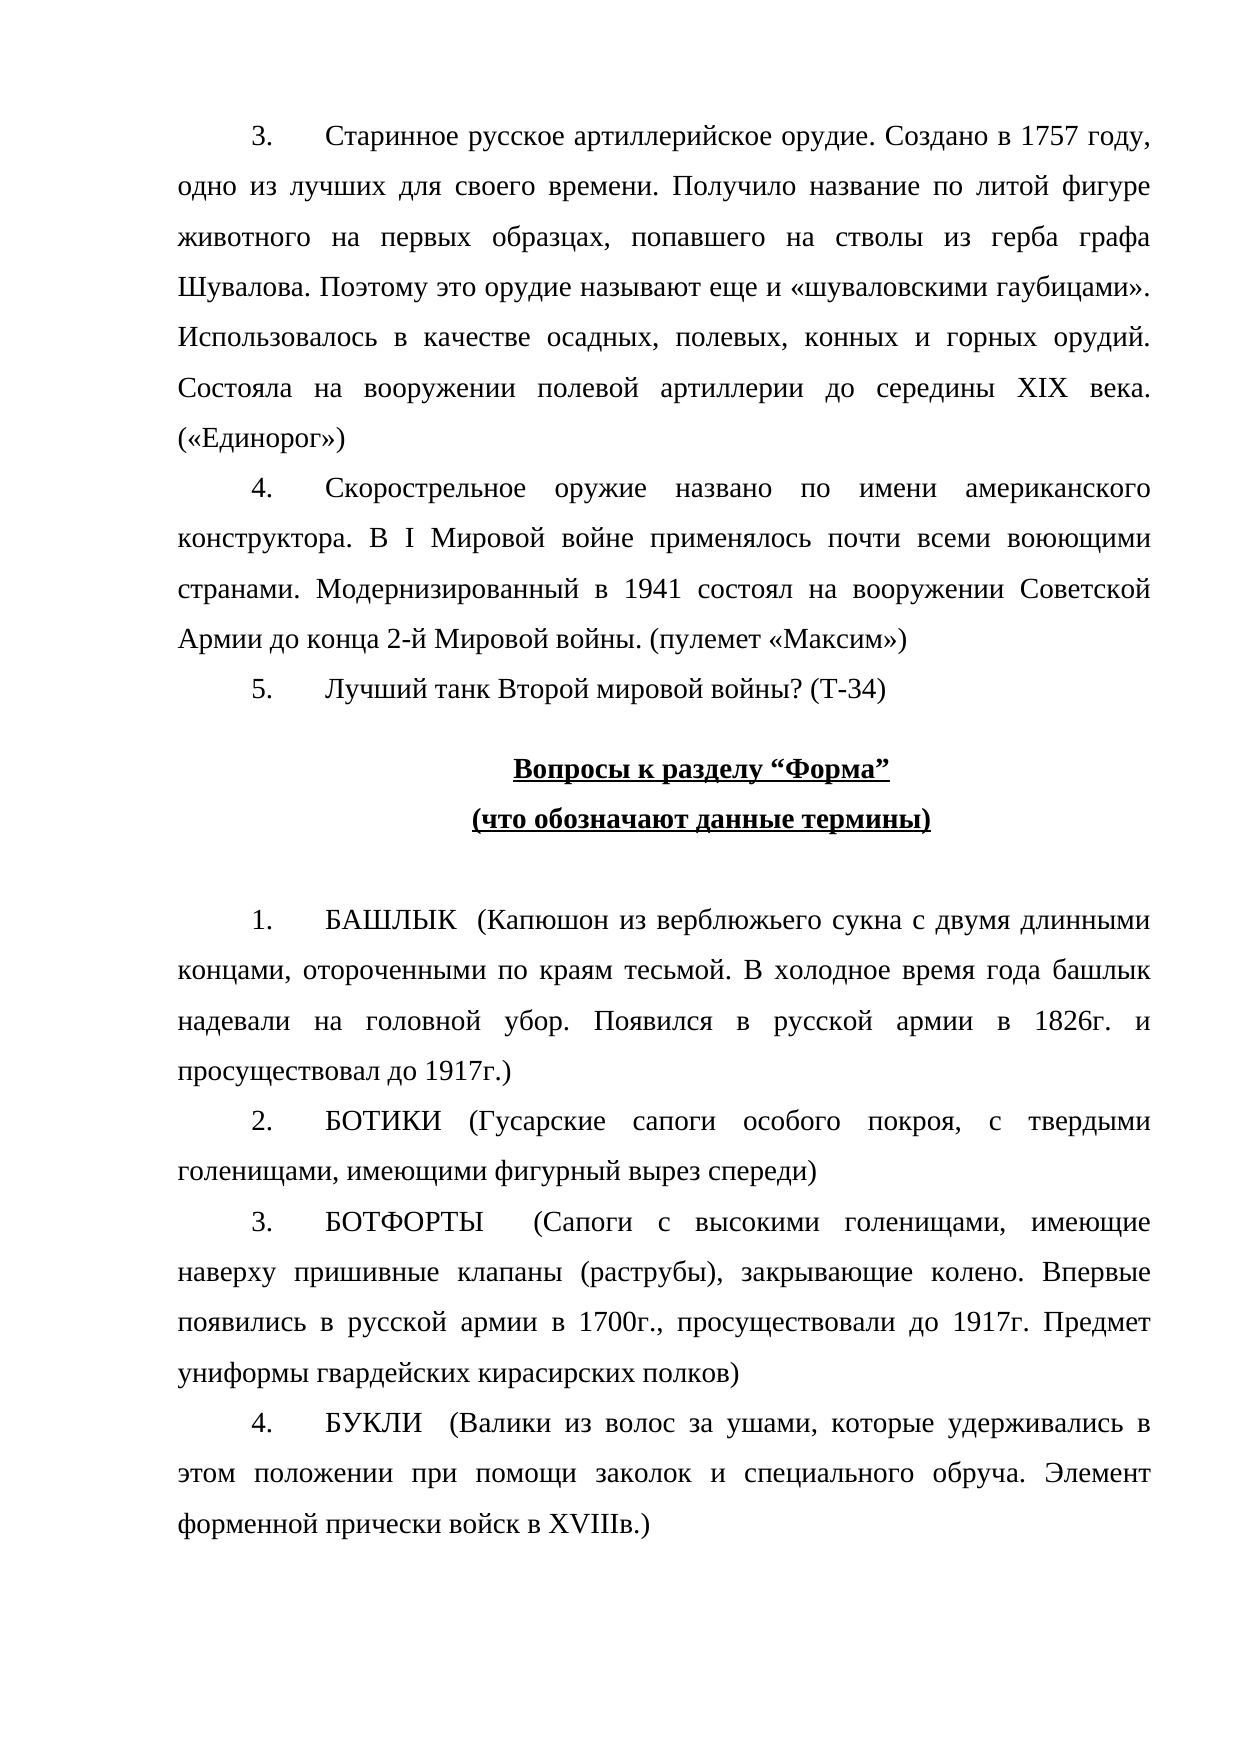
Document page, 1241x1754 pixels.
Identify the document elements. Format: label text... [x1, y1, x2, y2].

list Скорострельное оружие названо по имени американского конструктора. В I Мировой войне применялось почти всеми воюющими странами. Модернизированный в 1941 состоял на вооружении Советской Армии до конца 2-й Мировой войны. (пулемет «Максим») [177, 470, 1152, 655]
text (что обозначают данные термины) [177, 801, 1152, 835]
list БОТФОРТЫ (Сапоги с высокими голенищами, имеющие наверху пришивные клапаны (раструбы), закрывающие колено. Впервые появились в русской армии в 1700г., просуществовали до 1917г. Предмет униформы гвардейских кирасирских полков) [177, 1204, 1152, 1388]
list БАШЛЫК (Капюшон из верблюжьего сукна с двумя длинными концами, отороченными по краям тесьмой. В холодное время года башлык надевали на головной убор. Появился в русской армии в 1826г. и просуществовал до 1917г.) [177, 902, 1152, 1086]
list БОТИКИ (Гусарские сапоги особого покроя, с твердыми голенищами, имеющими фигурный вырез спереди) [177, 1103, 1152, 1187]
list Старинное русское артиллерийское орудие. Создано в 1757 году, одно из лучших для своего времени. Получило название по литой фигуре животного на первых образцах, попавшего на стволы из герба графа Шувалова. Поэтому это орудие называют еще и «шуваловскими гаубицами». Использовалось в качестве осадных, полевых, конных и горных орудий. Состояла на вооружении полевой артиллерии до середины XIX века. («Единорог») [177, 118, 1152, 453]
list БУКЛИ (Валики из волос за ушами, которые удерживались в этом положении при помощи заколок и специального обруча. Элемент форменной прически войск в XVIIIв.) [177, 1405, 1152, 1539]
text Вопросы к разделу “Форма” [177, 751, 1152, 784]
list Лучший танк Второй мировой войны? (Т-34) [177, 672, 1152, 705]
